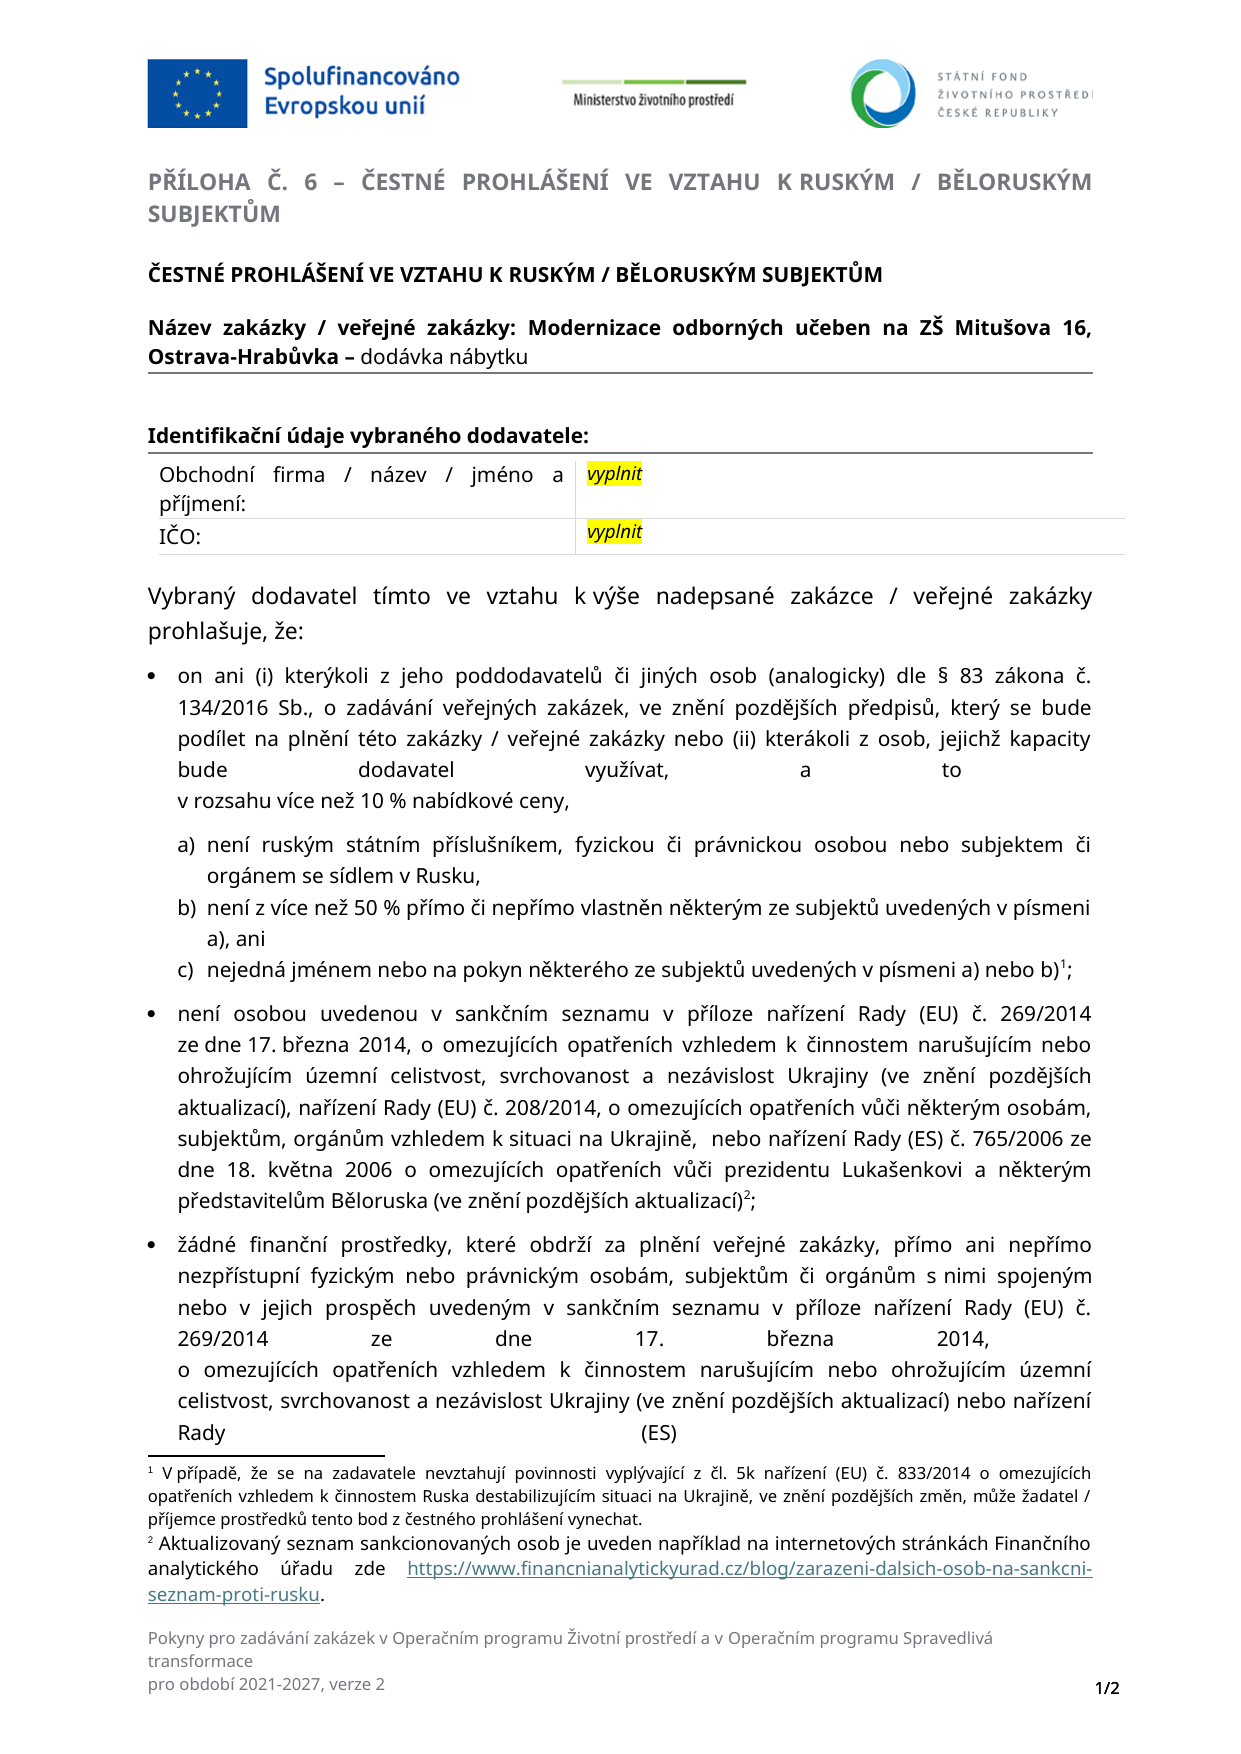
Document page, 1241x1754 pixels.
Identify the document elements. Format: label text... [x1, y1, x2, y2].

table_cell IČO: [159, 519, 575, 554]
list není ruským státním příslušníkem, fyzickou či právnickou osobou nebo subjektem či orgánem se sídlem v Rusku, [177, 830, 1093, 890]
text Příloha č. 6 – Čestné prohlášení ve vztahu k ruským / běloruským subjektům [148, 166, 1093, 229]
list není osobou uvedenou v sankčním seznamu v příloze nařízení Rady (EU) č. 269/2014 ze dne 17. března 2014, o omezujících opatřeních vzhledem k činnostem narušujícím nebo ohrožujícím územní celistvost, svrchovanost a nezávislost Ukrajiny (ve znění pozdějších aktualizací), nařízení Rady (EU) č. 208/2014, o omezujících opatřeních vůči některým osobám, subjektům, orgánům vzhledem k situaci na Ukrajině, nebo nařízení Rady (ES) č. 765/2006 ze dne 18. května 2006 o omezujících opatřeních vůči prezidentu Lukašenkovi a některým představitelům Běloruska (ve znění pozdějších aktualizací); [148, 999, 1093, 1215]
table_header vyplnit [576, 461, 1125, 517]
text Identifikační údaje vybraného dodavatele: [148, 422, 1093, 452]
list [148, 1230, 1093, 1446]
subtitle Vybraný dodavatel tímto ve vztahu k výše nadepsané zakázce / veřejné zakázky prohlašuje, že: [148, 580, 1093, 646]
text Název zakázky / veřejné zakázky: Modernizace odborných učeben na ZŠ Mitušova 16, Ostrava-Hrabůvka – dodávka nábytku [148, 313, 1093, 372]
text ČESTNÉ PROHLÁŠENÍ VE VZTAHU K RUSKÝM / BĚLORUSKÝM SUBJEKTŮM [148, 260, 1093, 288]
table_header Obchodní firma / název / jméno a příjmení: [159, 461, 575, 517]
table_cell vyplnit [576, 519, 1125, 554]
list on ani (i) kterýkoli z jeho poddodavatelů či jiných osob (analogicky) dle § 83 zákona č. 134/2016 Sb., o zadávání veřejných zakázek, ve znění pozdějších předpisů, který se bude podílet na plnění této zakázky / veřejné zakázky nebo (ii) kterákoli z osob, jejichž kapacity bude dodavatel využívat, a to v rozsahu více než 10 % nabídkové ceny, [148, 661, 1093, 815]
list nejedná jménem nebo na pokyn některého ze subjektů uvedených v písmeni a) nebo b); [177, 955, 1093, 984]
list není z více než 50 % přímo či nepřímo vlastněn některým ze subjektů uvedených v písmeni a), ani [177, 893, 1093, 952]
